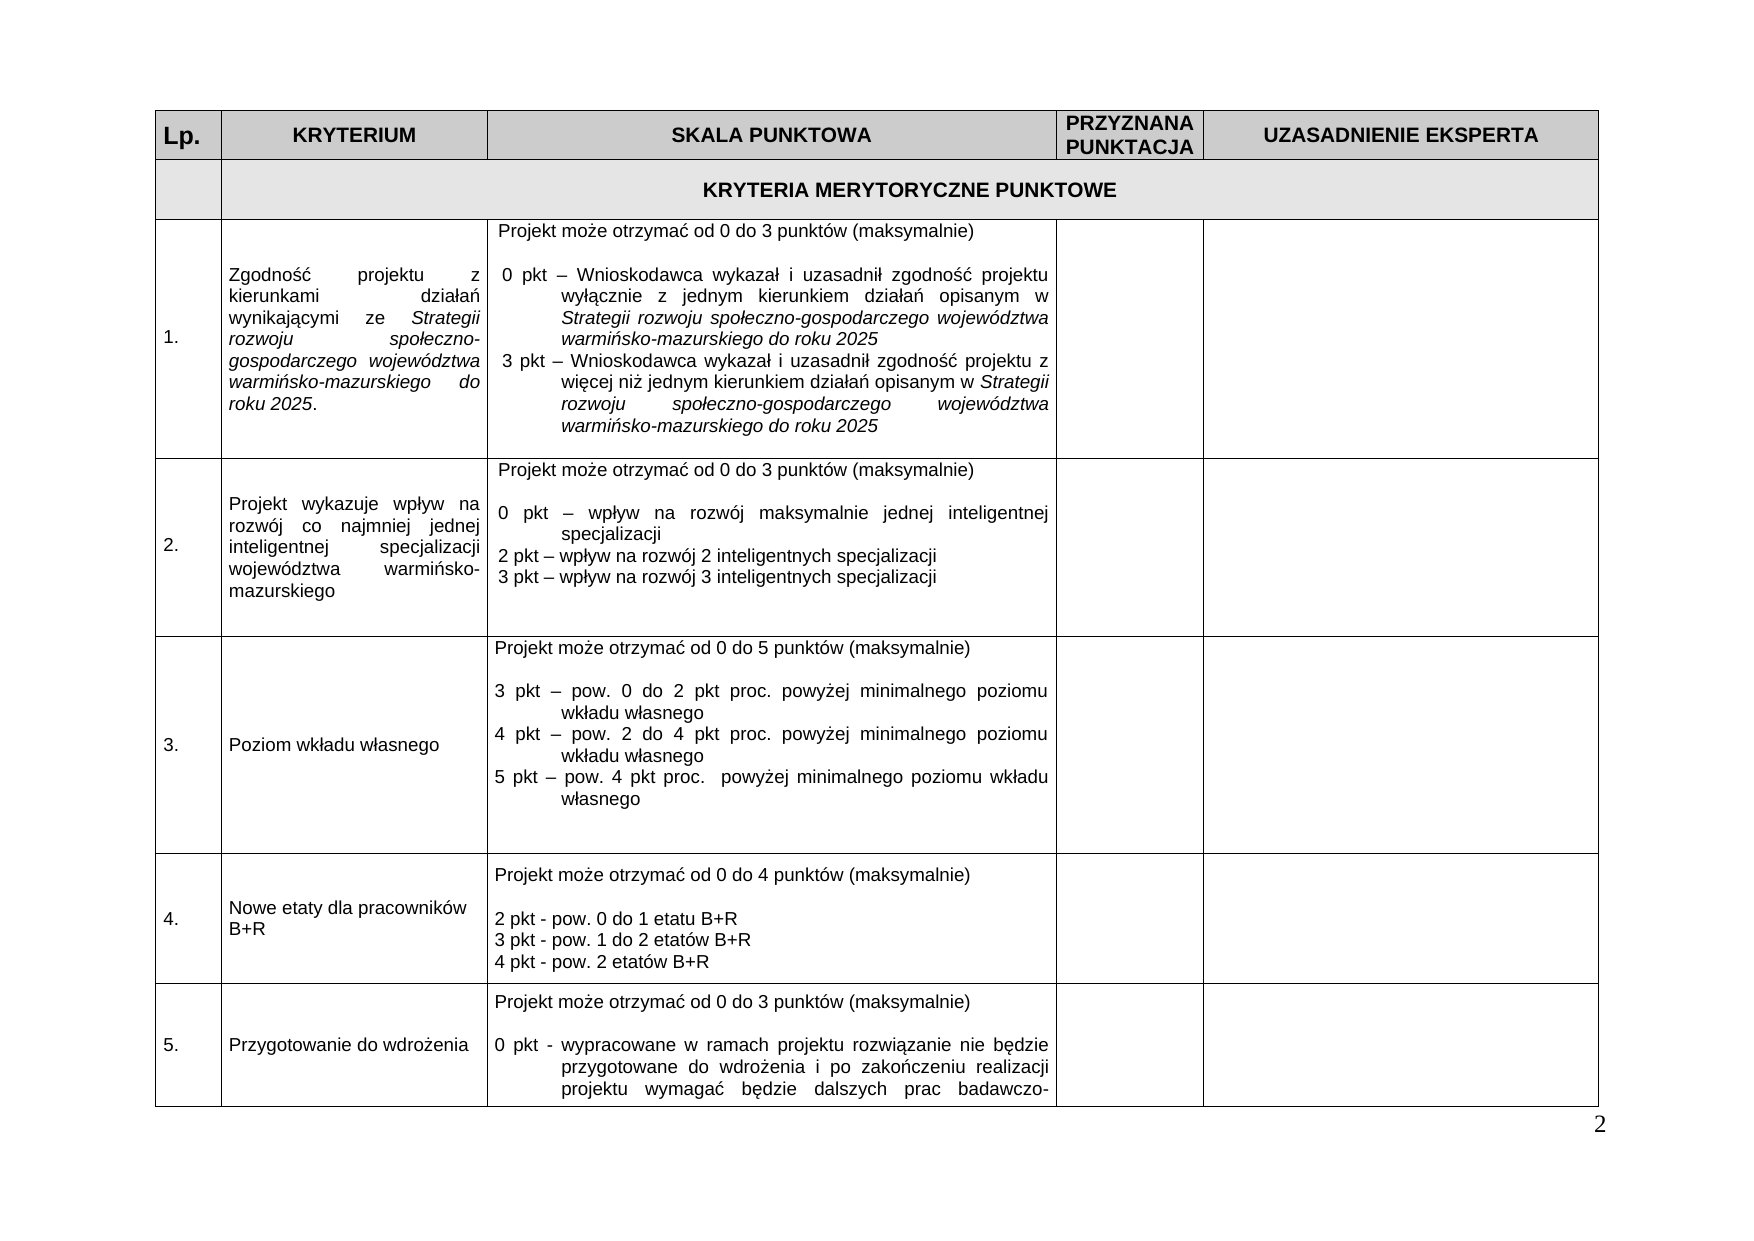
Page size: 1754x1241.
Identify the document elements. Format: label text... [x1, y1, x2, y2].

table_cell [1204, 459, 1598, 636]
table_header UZASADNIENIE EKSPERTA [1204, 111, 1598, 159]
table_header KRYTERIUM [222, 111, 487, 159]
table_header Lp. [156, 111, 221, 159]
table_cell [1204, 984, 1598, 1106]
table_cell Projekt może otrzymać od 0 do 3 punktów (maksymalnie) 0 pkt – Wnioskodawca wykazał i uzasadnił zgodność projektu wyłącznie z jednym kierunkiem działań opisanym w Strategii rozwoju społeczno-gospodarczego województwa warmińsko-mazurskiego do roku 2025 3 pkt – Wnioskodawca wykazał i uzasadnił zgodność projektu z więcej niż jednym kierunkiem działań opisanym w Strategii rozwoju społeczno-gospodarczego województwa warmińsko-mazurskiego do roku 2025 [488, 220, 1056, 457]
table_cell [1204, 637, 1598, 852]
table_cell Projekt może otrzymać od 0 do 4 punktów (maksymalnie) 2 pkt - pow. 0 do 1 etatu B+R 3 pkt - pow. 1 do 2 etatów B+R 4 pkt - pow. 2 etatów B+R [488, 854, 1056, 983]
table_cell [1057, 459, 1203, 636]
table_cell [1057, 220, 1203, 457]
table_cell 2. [156, 459, 221, 636]
table_cell 3. [156, 637, 221, 852]
table_cell Zgodność projektu z kierunkami działań wynikającymi ze Strategii rozwoju społeczno-gospodarczego województwa warmińsko-mazurskiego do roku 2025. [222, 220, 487, 457]
table_cell Projekt może otrzymać od 0 do 5 punktów (maksymalnie) 3 pkt – pow. 0 do 2 pkt proc. powyżej minimalnego poziomu wkładu własnego 4 pkt – pow. 2 do 4 pkt proc. powyżej minimalnego poziomu wkładu własnego 5 pkt – pow. 4 pkt proc. powyżej minimalnego poziomu wkładu własnego [488, 637, 1056, 852]
table_cell 4. [156, 854, 221, 983]
table_header PRZYZNANA PUNKTACJA [1057, 111, 1203, 159]
table_cell Projekt wykazuje wpływ na rozwój co najmniej jednej inteligentnej specjalizacji województwa warmińsko-mazurskiego [222, 459, 487, 636]
table_cell [1204, 854, 1598, 983]
table_cell [1057, 637, 1203, 852]
table_cell KRYTERIA MERYTORYCZNE PUNKTOWE [222, 160, 1598, 219]
table_cell Poziom wkładu własnego [222, 637, 487, 852]
table_cell Nowe etaty dla pracowników B+R [222, 854, 487, 983]
table_cell [1204, 220, 1598, 457]
table_cell [156, 160, 221, 219]
table_cell [1057, 984, 1203, 1106]
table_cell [488, 984, 1056, 1106]
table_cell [222, 984, 487, 1106]
table_header SKALA PUNKTOWA [488, 111, 1056, 159]
table_cell Projekt może otrzymać od 0 do 3 punktów (maksymalnie) 0 pkt – wpływ na rozwój maksymalnie jednej inteligentnej specjalizacji 2 pkt – wpływ na rozwój 2 inteligentnych specjalizacji 3 pkt – wpływ na rozwój 3 inteligentnych specjalizacji [488, 459, 1056, 636]
table_cell [1057, 854, 1203, 983]
table_cell 5. [156, 984, 221, 1106]
table_cell 1. [156, 220, 221, 457]
